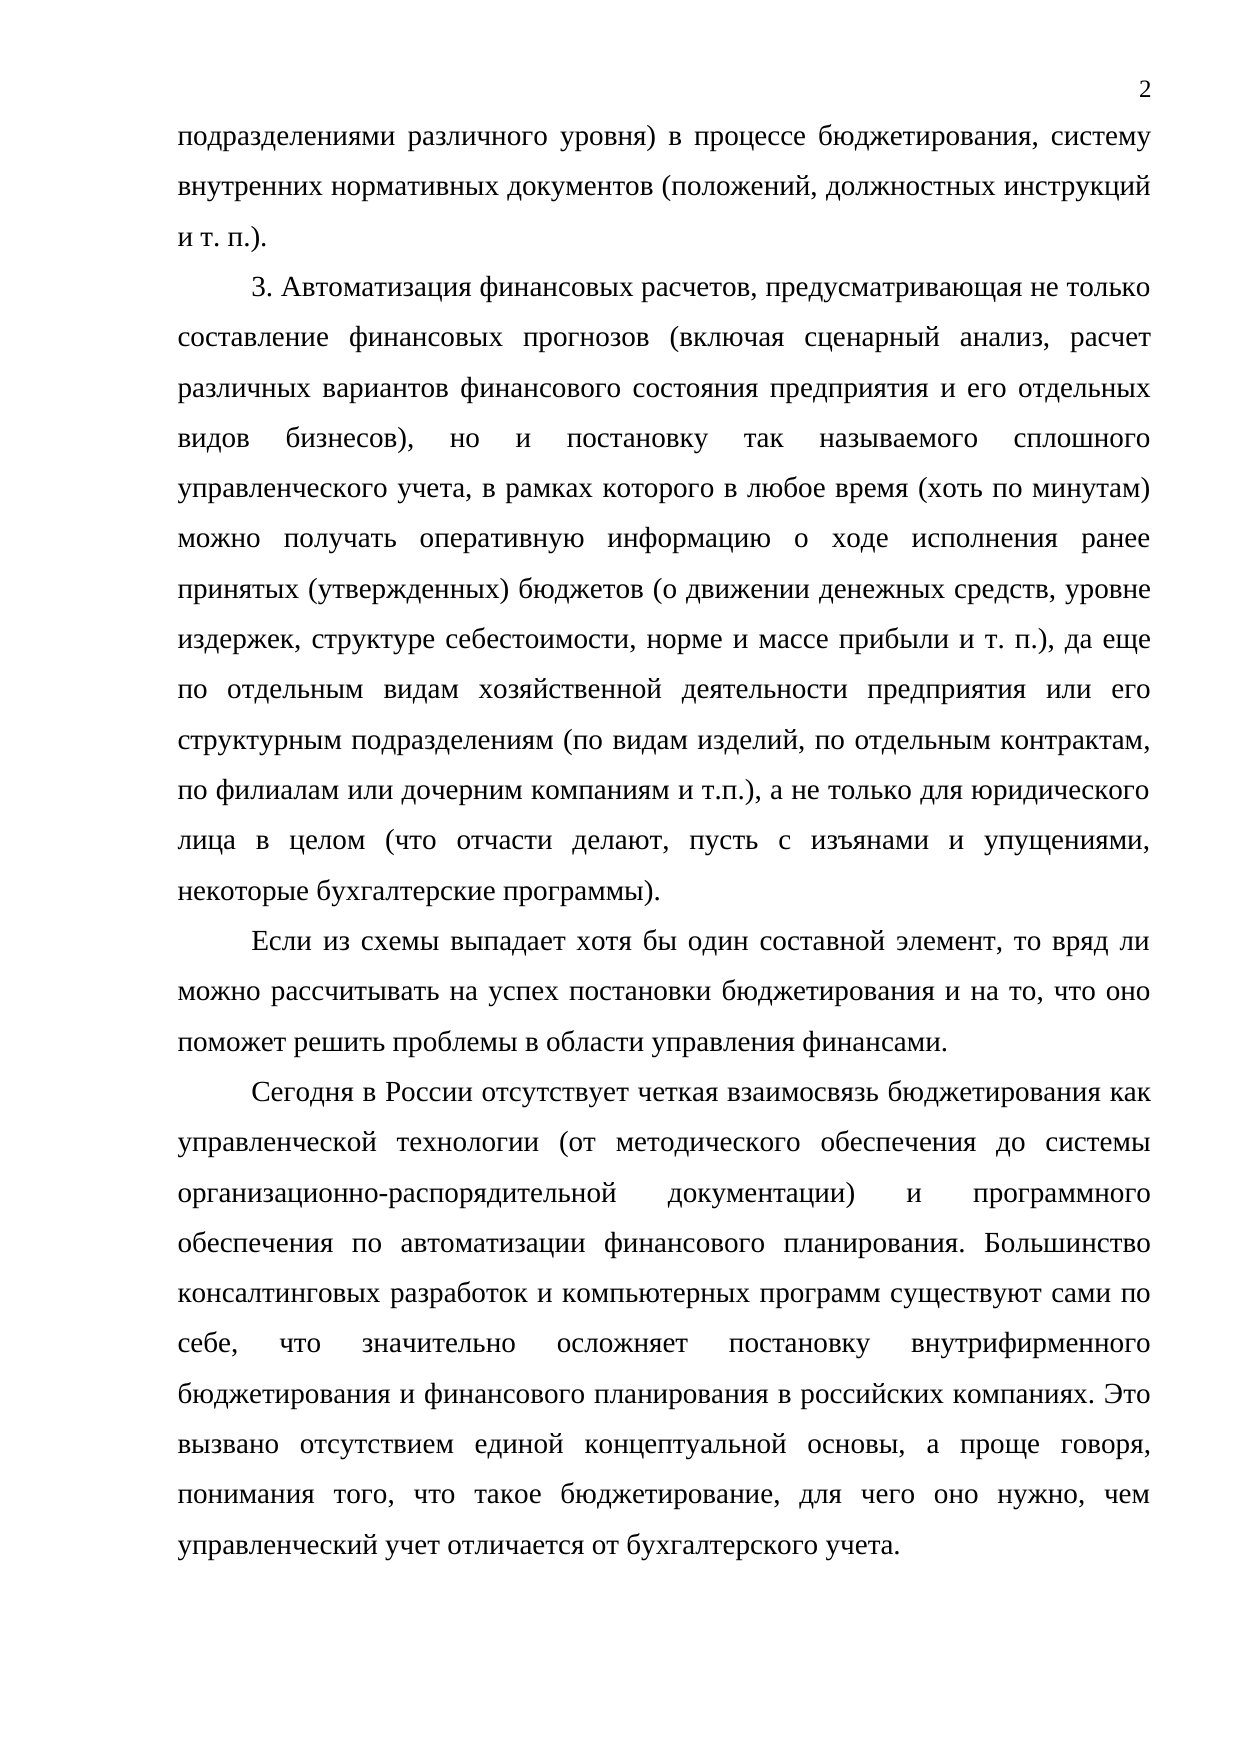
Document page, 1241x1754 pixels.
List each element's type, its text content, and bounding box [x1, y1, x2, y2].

text 3. Автоматизация финансовых расчетов, предусматривающая не только составление финансовых прогнозов (включая сценарный анализ, расчет различных вариантов финансового состояния предприятия и его отдельных видов бизнесов), но и постановку так называемого сплошного управленческого учета, в рамках которого в любое время (хоть по минутам) можно получать оперативную информацию о ходе исполнения ранее принятых (утвержденных) бюджетов (о движении денежных средств, уровне издержек, структуре себестоимости, норме и массе прибыли и т. п.), да еще по отдельным видам хозяйственной деятельности предприятия или его структурным подразделениям (по видам изделий, по отдельным контрактам, по филиалам или дочерним компаниям и т.п.), а не только для юридического лица в целом (что отчасти делают, пусть с изъянами и упущениями, некоторые бухгалтерские программы). [177, 269, 1152, 906]
text Если из схемы выпадает хотя бы один составной элемент, то вряд ли можно рассчитывать на успех постановки бюджетирования и на то, что оно поможет решить проблемы в области управления финансами. [177, 923, 1152, 1057]
text Сегодня в России отсутствует четкая взаимосвязь бюджетирования как управленческой технологии (от методического обеспечения до системы организационно-распорядительной документации) и программного обеспечения по автоматизации финансового планирования. Большинство консалтинговых разработок и компьютерных программ существуют сами по себе, что значительно осложняет постановку внутрифирменного бюджетирования и финансового планирования в российских компаниях. Это вызвано отсутствием единой концептуальной основы, а проще говоря, понимания того, что такое бюджетирование, для чего оно нужно, чем управленческий учет отличается от бухгалтерского учета. [177, 1074, 1152, 1560]
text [177, 118, 1152, 252]
